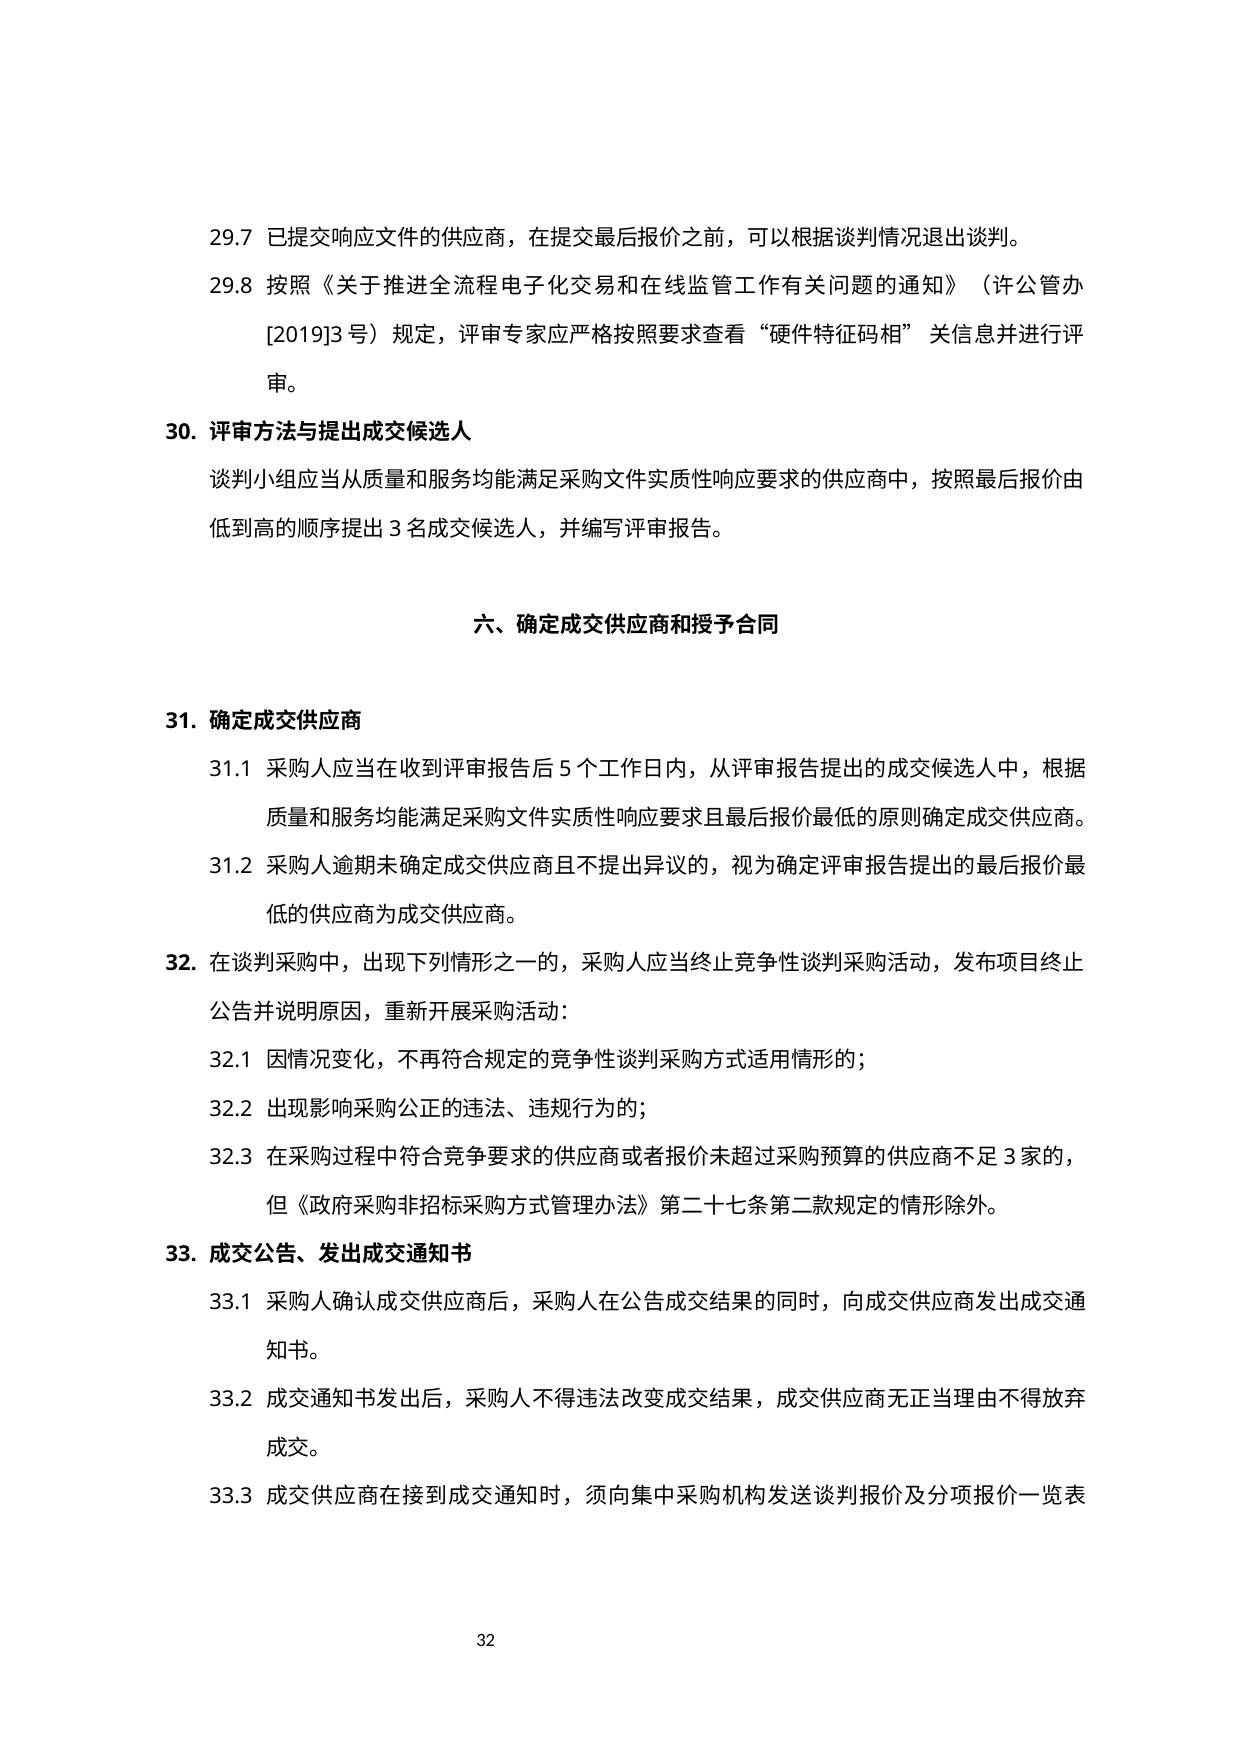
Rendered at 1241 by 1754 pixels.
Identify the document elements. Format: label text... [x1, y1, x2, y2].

list 按照《关于推进全流程电子化交易和在线监管工作有关问题的通知》（许公管办[2019]3号）规定，评审专家应严格按照要求查看“硬件特征码相” 关信息并进行评审。 [209, 268, 1087, 398]
list 在谈判采购中，出现下列情形之一的，采购人应当终止竞争性谈判采购活动，发布项目终止公告并说明原因，重新开展采购活动： [165, 945, 1087, 1026]
list 采购人逾期未确定成交供应商且不提出异议的，视为确定评审报告提出的最后报价最低的供应商为成交供应商。 [209, 848, 1087, 929]
list 出现影响采购公正的违法、违规行为的； [209, 1090, 1087, 1123]
list 确定成交供应商 [165, 702, 1087, 735]
list 采购人确认成交供应商后，采购人在公告成交结果的同时，向成交供应商发出成交通知书。 [209, 1284, 1087, 1365]
list 因情况变化，不再符合规定的竞争性谈判采购方式适用情形的； [209, 1042, 1087, 1074]
list 采购人应当在收到评审报告后5个工作日内，从评审报告提出的成交候选人中，根据质量和服务均能满足采购文件实质性响应要求且最后报价最低的原则确定成交供应商。 [209, 751, 1087, 832]
list 成交公告、发出成交通知书 [165, 1236, 1087, 1268]
list 确定成交供应商和授予合同 [165, 607, 1087, 639]
list 成交通知书发出后，采购人不得违法改变成交结果，成交供应商无正当理由不得放弃成交。 [209, 1381, 1087, 1462]
list 已提交响应文件的供应商，在提交最后报价之前，可以根据谈判情况退出谈判。 [209, 219, 1087, 252]
list 谈判小组应当从质量和服务均能满足采购文件实质性响应要求的供应商中，按照最后报价由低到高的顺序提出3名成交候选人，并编写评审报告。 [209, 462, 1087, 543]
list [209, 1478, 1087, 1511]
list 在采购过程中符合竞争要求的供应商或者报价未超过采购预算的供应商不足3家的，但《政府采购非招标采购方式管理办法》第二十七条第二款规定的情形除外。 [209, 1138, 1087, 1220]
list 评审方法与提出成交候选人 [165, 414, 1087, 446]
